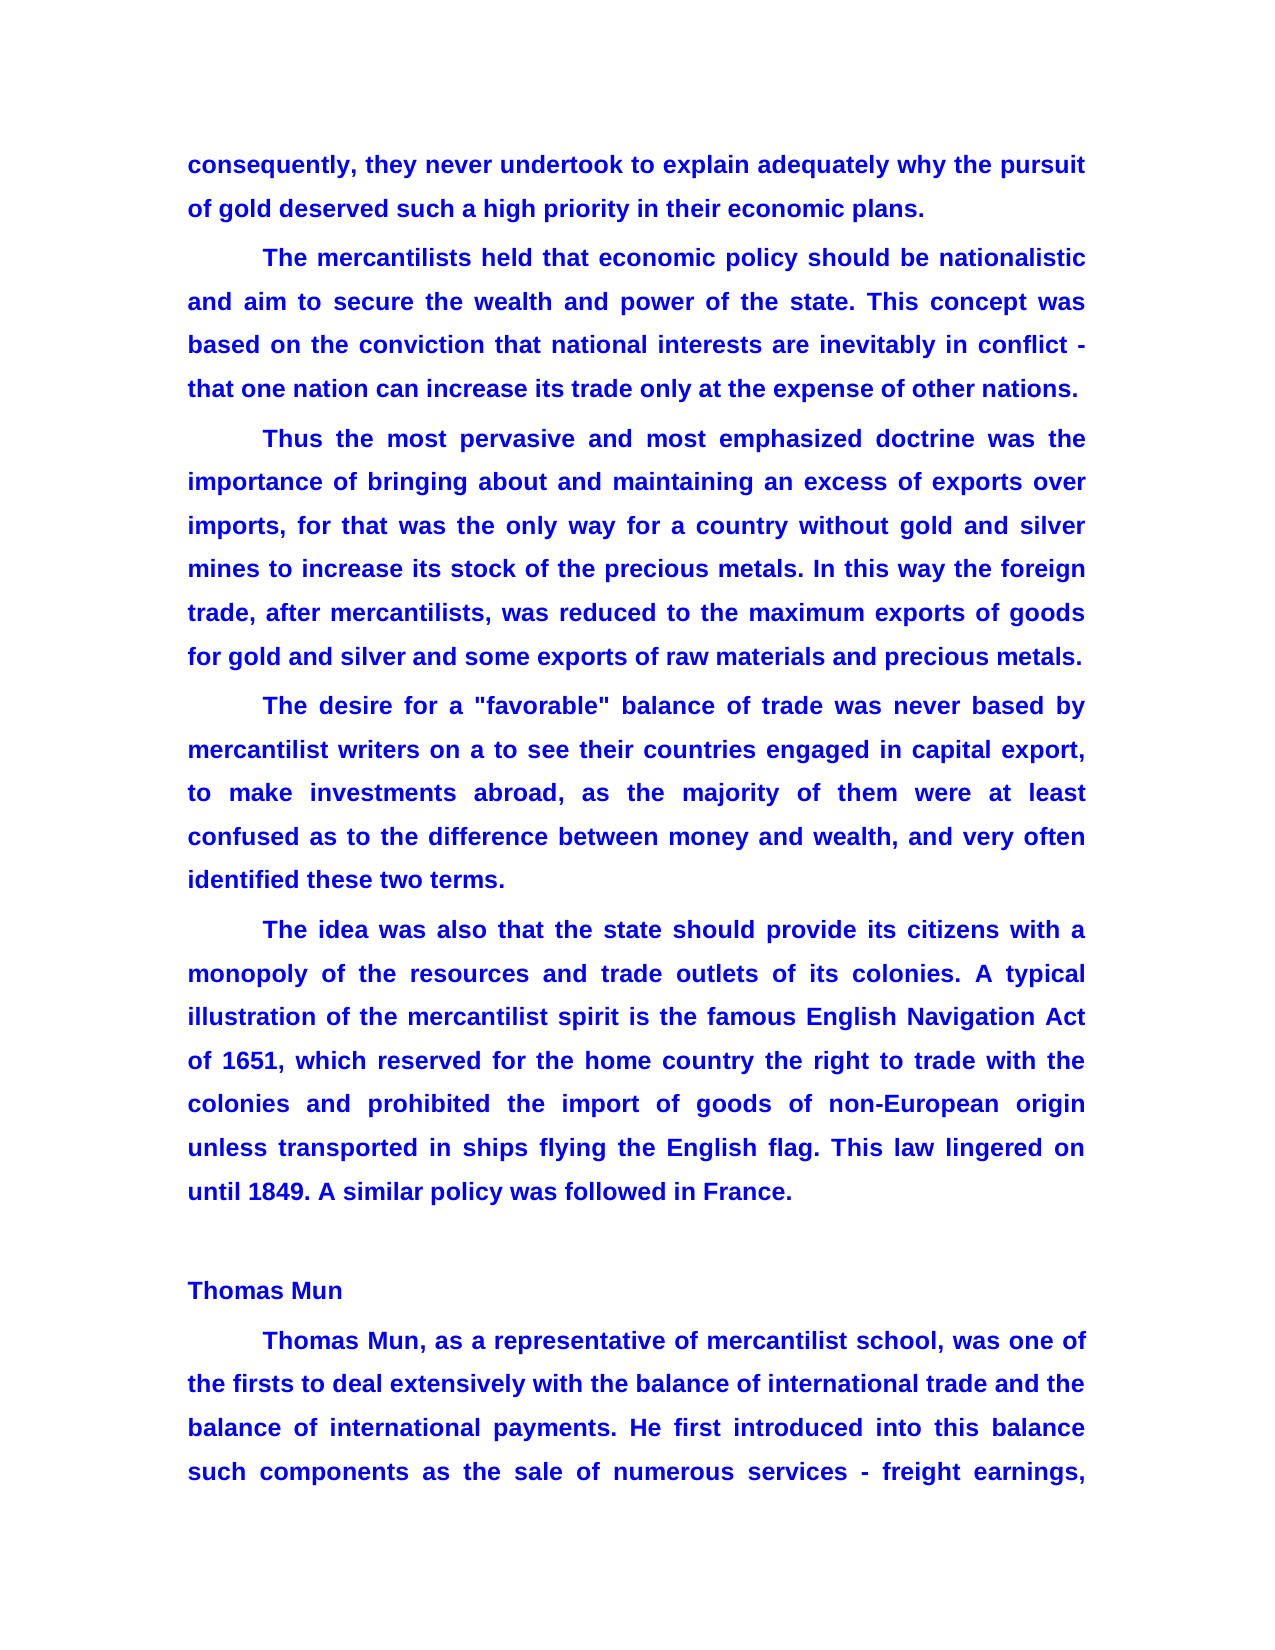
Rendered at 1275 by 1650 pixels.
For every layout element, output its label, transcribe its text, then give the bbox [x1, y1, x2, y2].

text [187, 1326, 1087, 1486]
subtitle Thomas Mun [187, 1276, 1087, 1305]
text The desire for a "favorable" balance of trade was never based by mercantilist writers on a to see their countries engaged in capital export, to make investments abroad, as the majority of them were at least confused as to the difference between money and wealth, and very often identified these two terms. [187, 691, 1087, 894]
text Thus the most pervasive and most emphasized doctrine was the importance of bringing about and maintaining an excess of exports over imports, for that was the only way for a country without gold and silver mines to increase its stock of the precious metals. In this way the foreign trade, after mercantilists, was reduced to the maximum exports of goods for gold and silver and some exports of raw materials and precious metals. [187, 424, 1087, 671]
text The mercantilists held that economic policy should be nationalistic and aim to secure the wealth and power of the state. This concept was based on the conviction that national interests are inevitably in conflict - that one nation can increase its trade only at the expense of other nations. [187, 243, 1087, 403]
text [187, 150, 1087, 223]
text The idea was also that the state should provide its citizens with a monopoly of the resources and trade outlets of its colonies. A typical illustration of the mercantilist spirit is the famous English Navigation Act of 1651, which reserved for the home country the right to trade with the colonies and prohibited the import of goods of non-European origin unless transported in ships flying the English flag. This law lingered on until 1849. A similar policy was followed in France. [187, 915, 1087, 1206]
